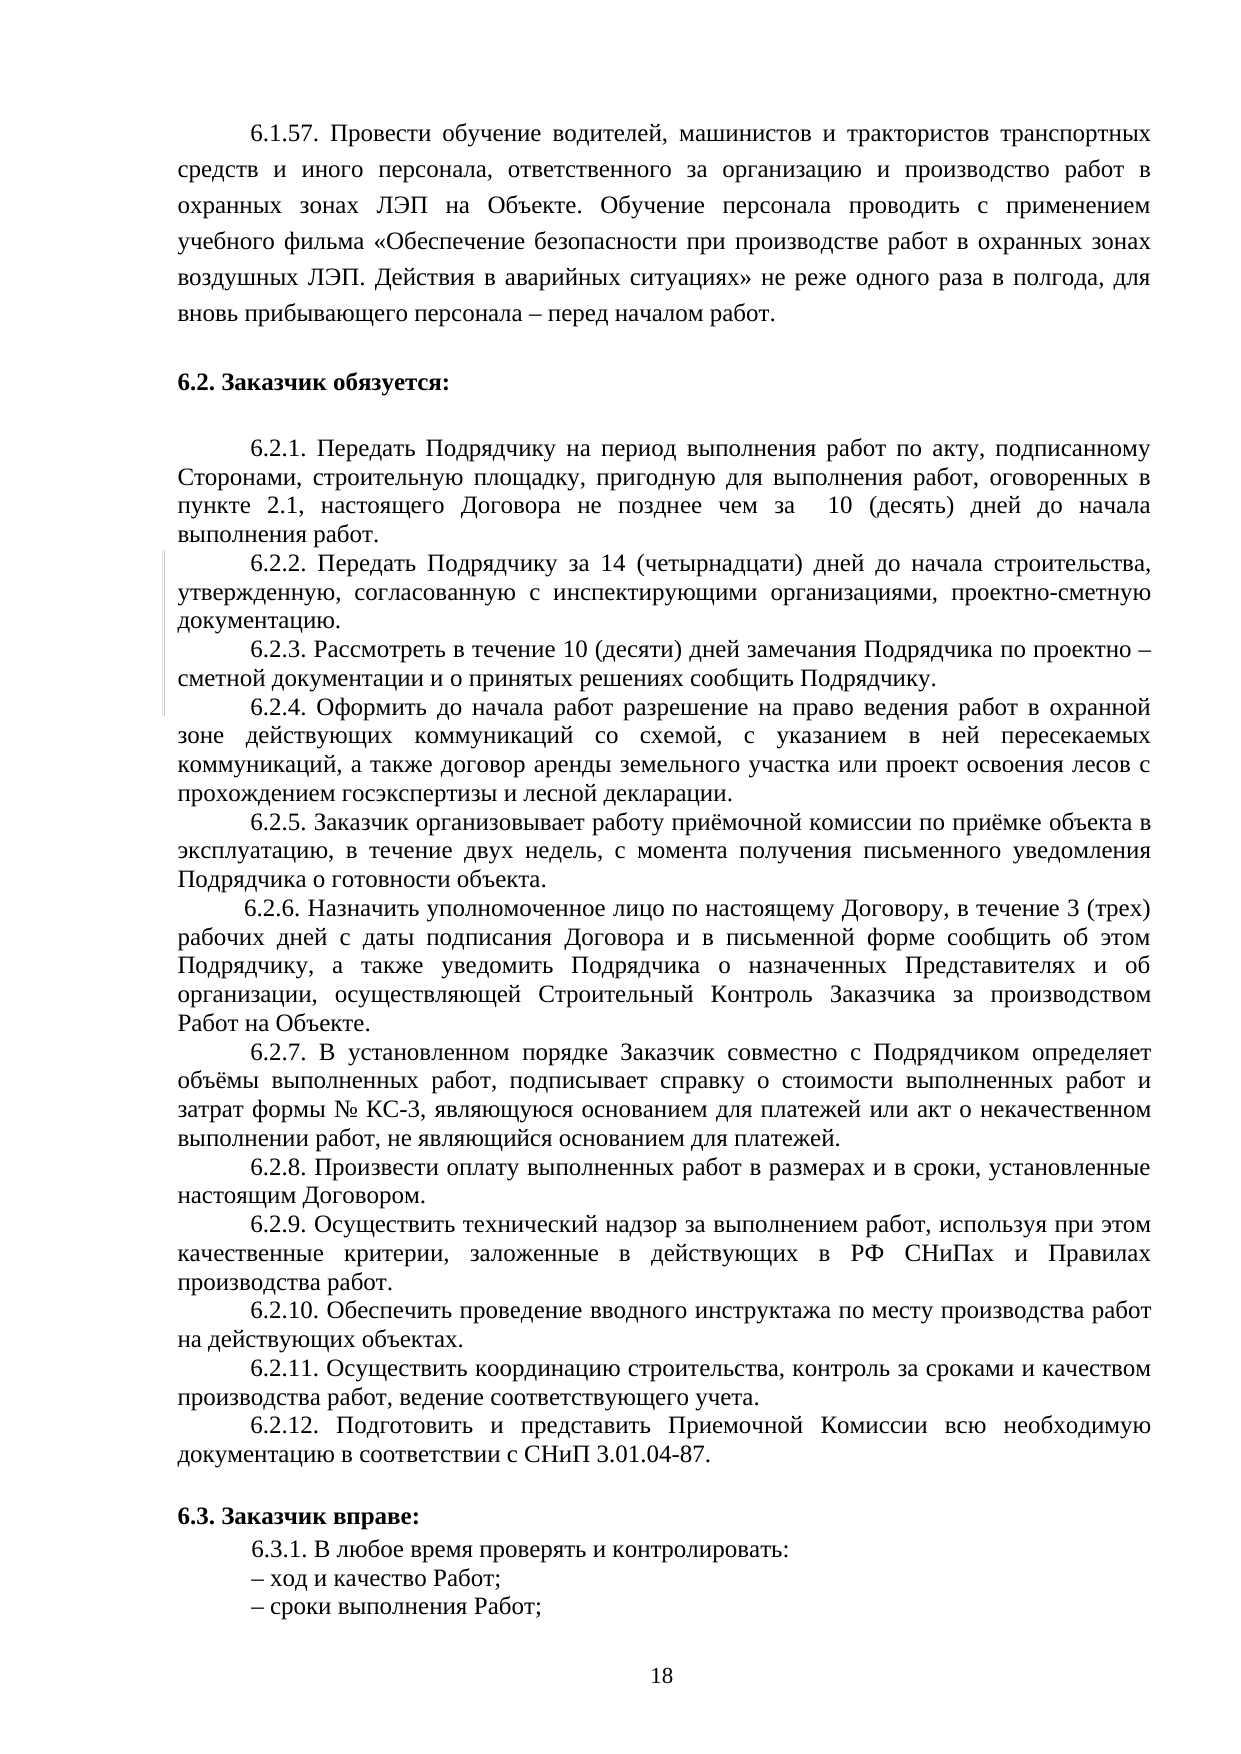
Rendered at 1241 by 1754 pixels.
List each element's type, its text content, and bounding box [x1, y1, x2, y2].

text 6.2.9. Осуществить технический надзор за выполнением работ, используя при этом качественные критерии, заложенные в действующих в РФ СНиПах и Правилах производства работ. [177, 1209, 1152, 1295]
text 6.2. Заказчик обязуется: [177, 367, 1152, 396]
text – ход и качество Работ; [177, 1563, 1152, 1591]
text 6.2.2. Передать Подрядчику за 14 (четырнадцати) дней до начала строительства, утвержденную, согласованную с инспектирующими организациями, проектно-сметную документацию. [177, 548, 1152, 634]
text 6.2.8. Произвести оплату выполненных работ в размерах и в сроки, установленные настоящим Договором. [177, 1152, 1152, 1209]
text 6.3. Заказчик вправе: [177, 1501, 1152, 1529]
text 6.2.12. Подготовить и представить Приемочной Комиссии всю необходимую документацию в соответствии с СНиП 3.01.04-87. [177, 1410, 1152, 1468]
text 6.2.10. Обеспечить проведение вводного инструктажа по месту производства работ на действующих объектах. [177, 1295, 1152, 1353]
text 6.1.57. Провести обучение водителей, машинистов и трактористов транспортных средств и иного персонала, ответственного за организацию и производство работ в охранных зонах ЛЭП на Объекте. Обучение персонала проводить с применением учебного фильма «Обеспечение безопасности при производстве работ в охранных зонах воздушных ЛЭП. Действия в аварийных ситуациях» не реже одного раза в полгода, для вновь прибывающего персонала – перед началом работ. [177, 118, 1152, 327]
text 6.2.11. Осуществить координацию строительства, контроль за сроками и качеством производства работ, ведение соответствующего учета. [177, 1353, 1152, 1410]
text 6.2.1. Передать Подрядчику на период выполнения работ по акту, подписанному Сторонами, строительную площадку, пригодную для выполнения работ, оговоренных в пункте 2.1, настоящего Договора не позднее чем за 10 (десять) дней до начала выполнения работ. [177, 433, 1152, 548]
text 6.2.3. Рассмотреть в течение 10 (десяти) дней замечания Подрядчика по проектно – сметной документации и о принятых решениях сообщить Подрядчику. [177, 634, 1152, 692]
text 6.2.7. В установленном порядке Заказчик совместно с Подрядчиком определяет объёмы выполненных работ, подписывает справку о стоимости выполненных работ и затрат формы № КС-3, являющуюся основанием для платежей или акт о некачественном выполнении работ, не являющийся основанием для платежей. [177, 1037, 1152, 1152]
text 6.3.1. В любое время проверять и контролировать: [177, 1534, 1152, 1563]
text 6.2.6. Назначить уполномоченное лицо по настоящему Договору, в течение 3 (трех) рабочих дней с даты подписания Договора и в письменной форме сообщить об этом Подрядчику, а также уведомить Подрядчика о назначенных Представителях и об организации, осуществляющей Строительный Контроль Заказчика за производством Работ на Объекте. [177, 893, 1152, 1037]
text – сроки выполнения Работ; [177, 1591, 1152, 1620]
text 6.2.5. Заказчик организовывает работу приёмочной комиссии по приёмке объекта в эксплуатацию, в течение двух недель, с момента получения письменного уведомления Подрядчика о готовности объекта. [177, 807, 1152, 893]
text 6.2.4. Оформить до начала работ разрешение на право ведения работ в охранной зоне действующих коммуникаций со схемой, с указанием в ней пересекаемых коммуникаций, а также договор аренды земельного участка или проект освоения лесов с прохождением госэкспертизы и лесной декларации. [177, 692, 1152, 807]
